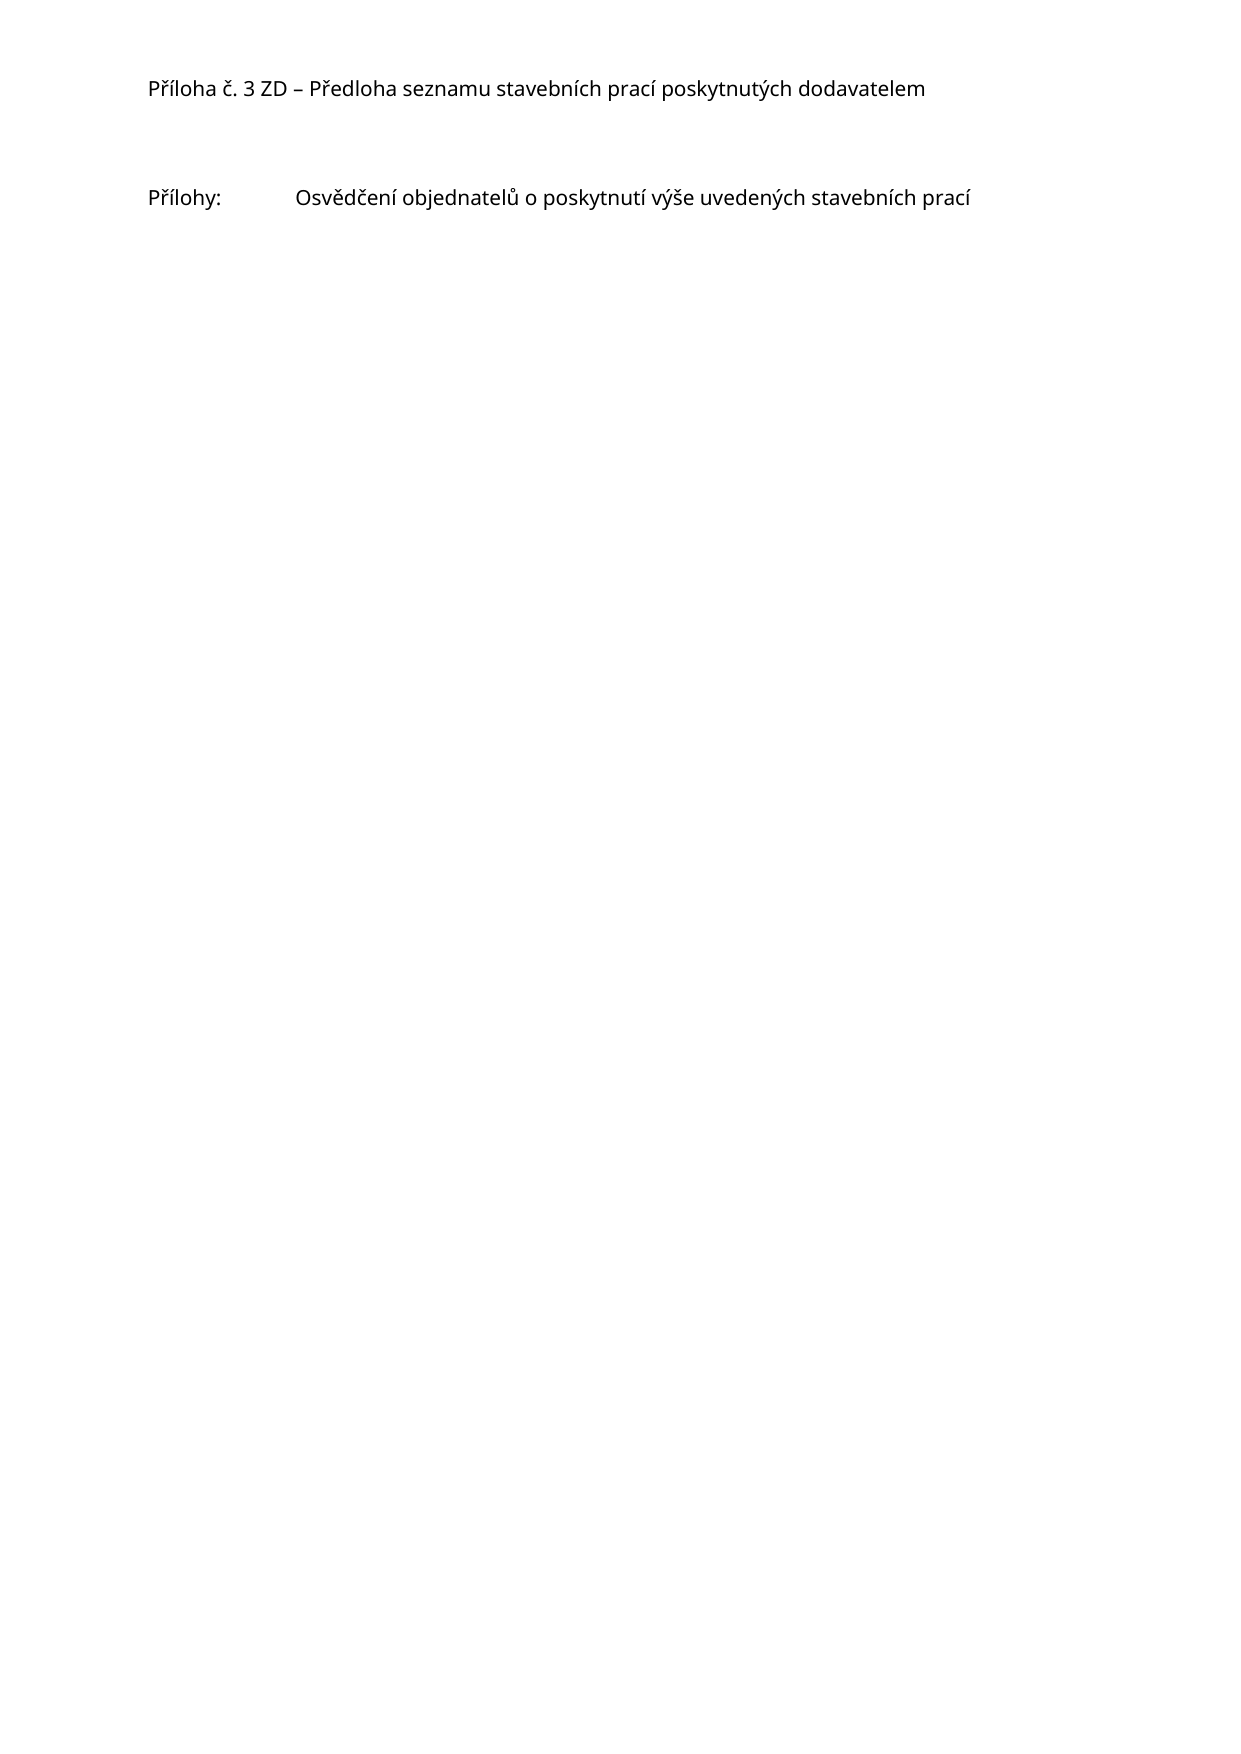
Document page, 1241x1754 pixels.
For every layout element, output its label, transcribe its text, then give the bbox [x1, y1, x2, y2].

text Přílohy: Osvědčení objednatelů o poskytnutí výše uvedených stavebních prací [148, 183, 1092, 212]
